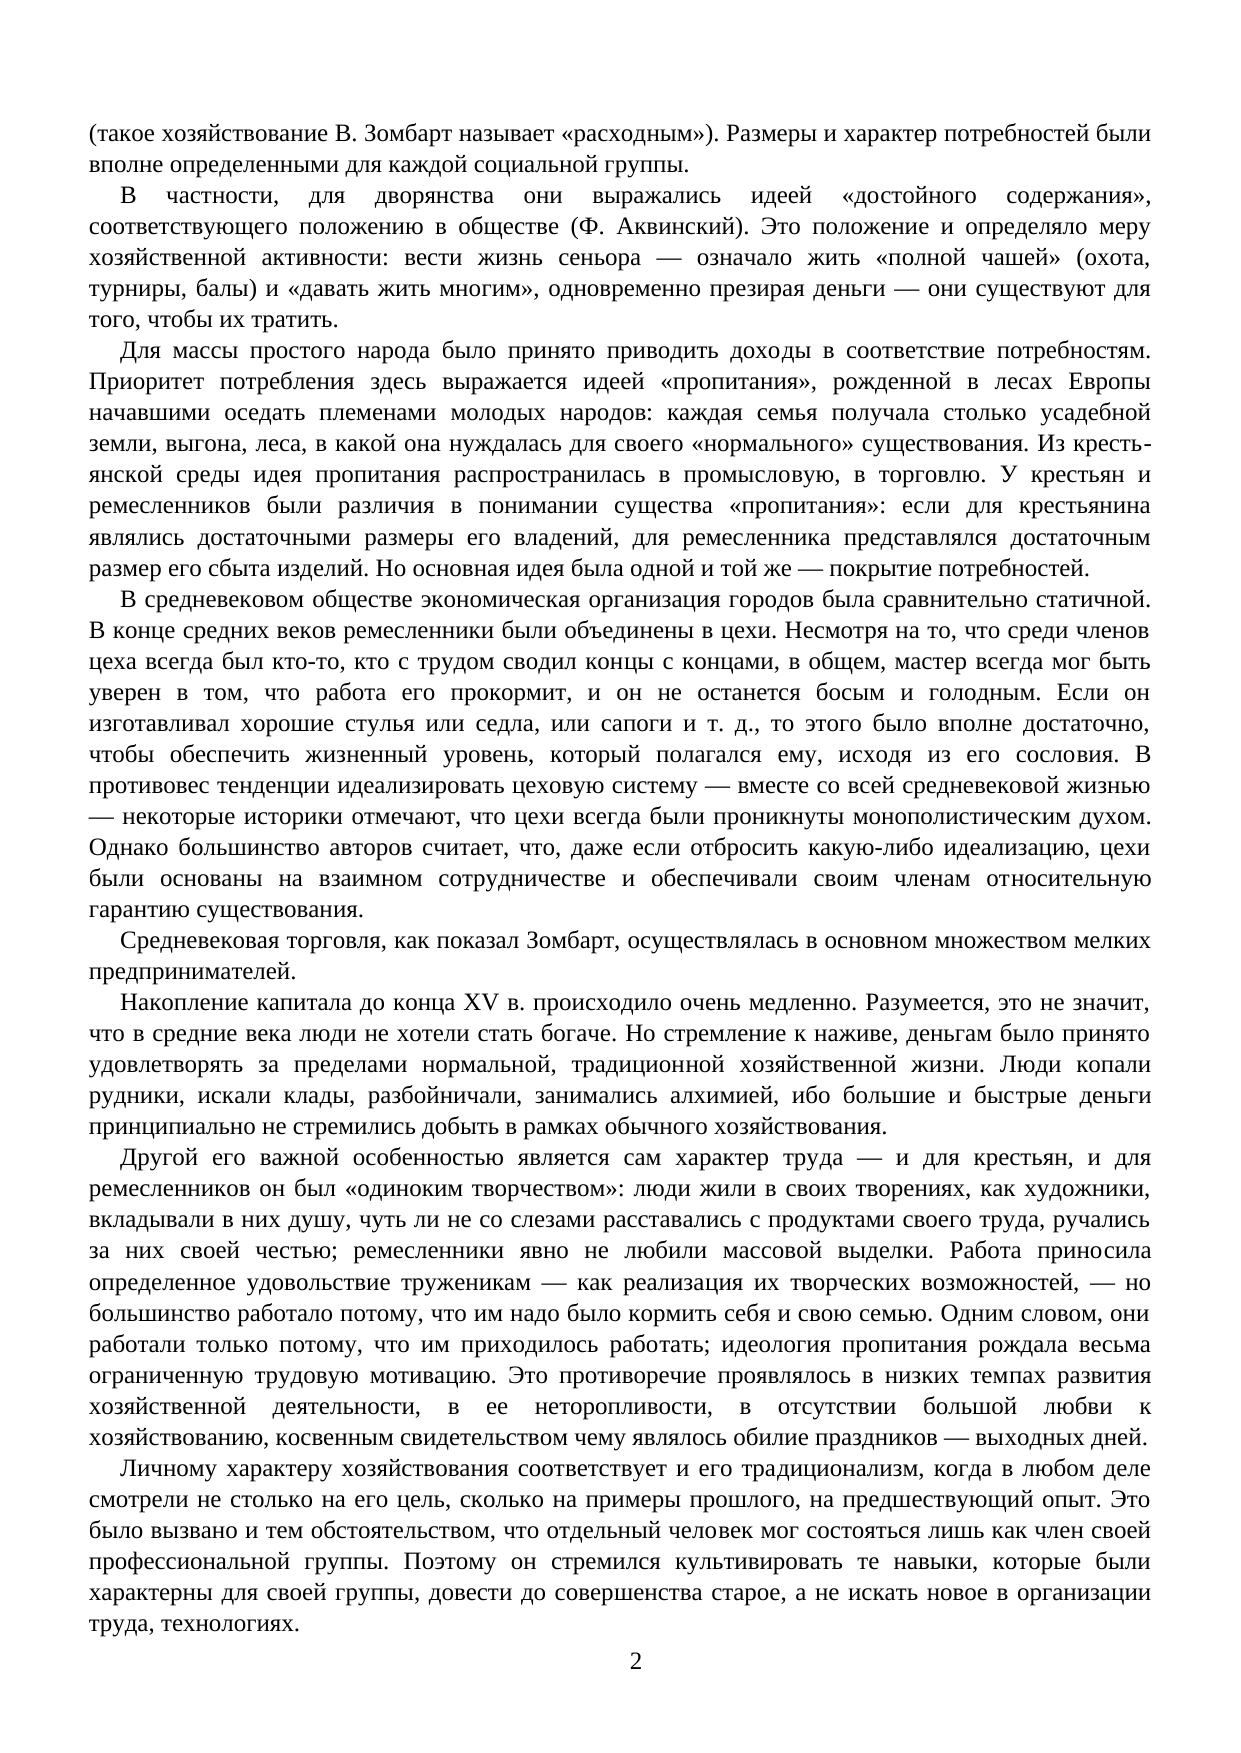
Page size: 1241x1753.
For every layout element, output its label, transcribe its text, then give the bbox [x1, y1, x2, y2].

text Накопление капитала до конца XV в. происходило очень медленно. Разумеется, это не значит, что в средние века люди не хотели стать богаче. Но стремление к наживе, деньгам было принято удовлетворять за пределами нормальной, традиционной хозяйственной жизни. Люди копали рудники, искали клады, разбойничали, занимались алхимией, ибо большие и быстрые деньги принципиально не стремились добыть в рамках обычного хозяйствования. [89, 987, 1152, 1140]
text Личному характеру хозяйствования соответствует и его традиционализм, когда в любом деле смотрели не столько на его цель, сколько на примеры прошлого, на предшествующий опыт. Это было вызвано и тем обстоятельством, что отдельный человек мог состояться лишь как член своей профессиональной группы. Поэтому он стремился культивировать те навыки, которые были характерны для своей группы, довести до совершенства старое, а не искать новое в организации труда, технологиях. [89, 1453, 1152, 1637]
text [89, 118, 1152, 178]
text Средневековая торговля, как показал Зомбарт, осуществлялась в основном множеством мелких предпринимателей. [89, 925, 1152, 985]
text В средневековом обществе экономическая организация городов была сравнительно статичной. В конце средних веков ремесленники были объединены в цехи. Несмотря на то, что среди членов цеха всегда был кто-то, кто с трудом сводил концы с концами, в общем, мастер всегда мог быть уверен в том, что работа его прокормит, и он не останется босым и голодным. Если он изготавливал хорошие стулья или седла, или сапоги и т. д., то этого было вполне достаточно, чтобы обеспечить жизненный уровень, который полагался ему, исходя из его сословия. В противовес тенденции идеализировать цеховую систему — вместе со всей средневековой жизнью — некоторые историки отмечают, что цехи всегда были проникнуты монополистическим духом. Однако большинство авторов считает, что, даже если отбросить какую-либо идеализацию, цехи были основаны на взаимном сотрудничестве и обеспечивали своим членам относительную гарантию существования. [89, 584, 1152, 923]
text Для массы простого народа было принято приводить доходы в соответствие потребностям. Приоритет потребления здесь выражается идеей «пропитания», рожденной в лесах Европы начавшими оседать племенами молодых народов: каждая семья получала столько усадебной земли, выгона, леса, в какой она нуждалась для своего «нормального» существования. Из крестьянской среды идея пропитания распространилась в промысловую, в торговлю. У крестьян и ремесленников были различия в понимании существа «пропитания»: если для крестьянина являлись достаточными размеры его владений, для ремесленника представлялся достаточным размер его сбыта изделий. Но основная идея была одной и той же — покрытие потребностей. [89, 335, 1152, 581]
text В частности, для дворянства они выражались идеей «достойного содержания», соответствующего положению в обществе (Ф. Аквинский). Это положение и определяло меру хозяйственной активности: вести жизнь сеньора — означало жить «полной чашей» (охота, турниры, балы) и «давать жить многим», одновременно презирая деньги — они существуют для того, чтобы их тратить. [89, 180, 1152, 333]
text Другой его важной особенностью является сам характер труда — и для крестьян, и для ремесленников он был «одиноким творчеством»: люди жили в своих творениях, как художники, вкладывали в них душу, чуть ли не со слезами расставались с продуктами своего труда, ручались за них своей честью; ремесленники явно не любили массовой выделки. Работа приносила определенное удовольствие труженикам — как реализация их творческих возможностей, — но большинство работало потому, что им надо было кормить себя и свою семью. Одним словом, они работали только потому, что им приходилось работать; идеология пропитания рождала весьма ограниченную трудовую мотивацию. Это противоречие проявлялось в низких темпах развития хозяйственной деятельности, в ее неторопливости, в отсутствии большой любви к хозяйствованию, косвенным свидетельством чему являлось обилие праздников — выходных дней. [89, 1142, 1152, 1451]
